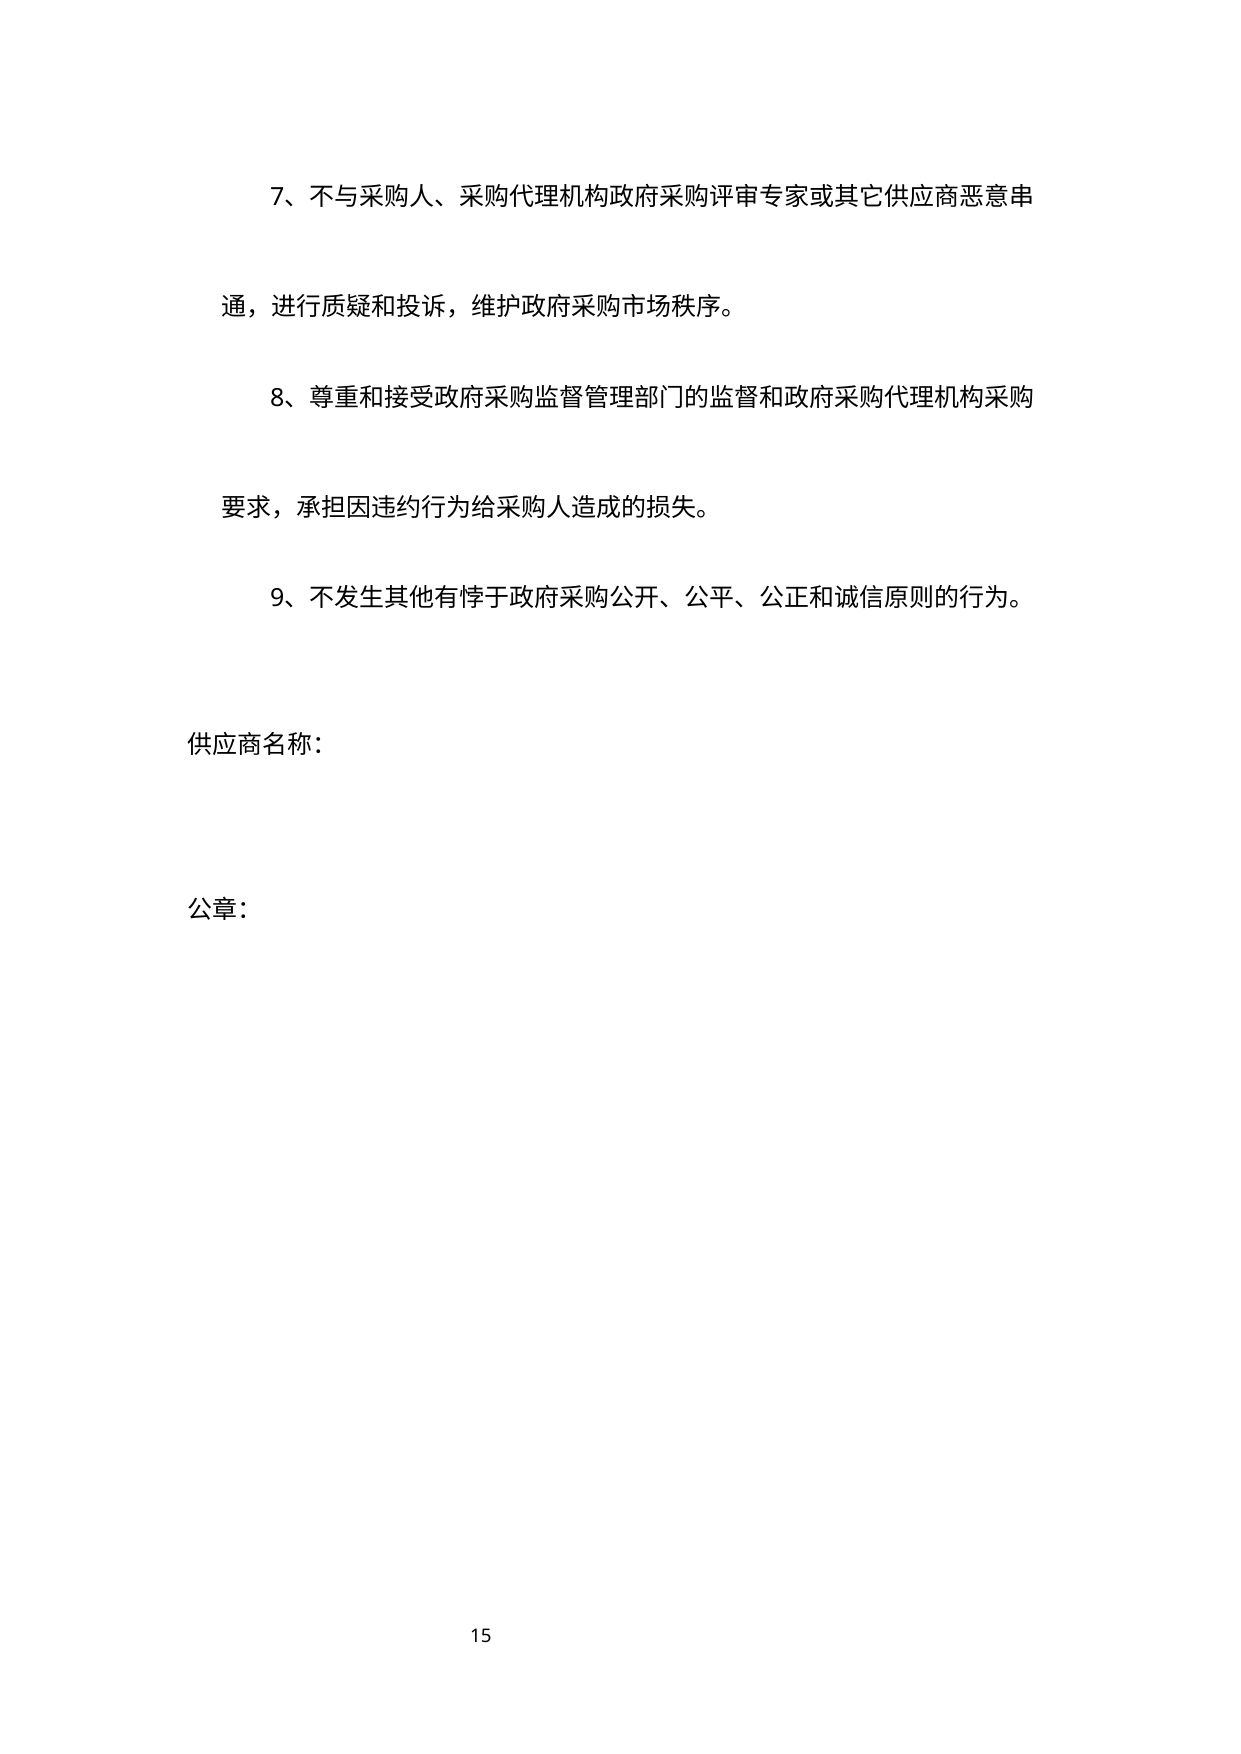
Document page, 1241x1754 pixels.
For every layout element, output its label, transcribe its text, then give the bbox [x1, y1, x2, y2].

text 7、不与采购人、采购代理机构政府采购评审专家或其它供应商恶意串通，进行质疑和投诉，维护政府采购市场秩序。 [221, 162, 1053, 337]
text 公章： [187, 875, 1053, 940]
text 供应商名称： [187, 710, 1053, 775]
text 8、尊重和接受政府采购监督管理部门的监督和政府采购代理机构采购要求，承担因违约行为给采购人造成的损失。 [221, 363, 1053, 538]
text 9、不发生其他有悖于政府采购公开、公平、公正和诚信原则的行为。 [221, 563, 1053, 628]
